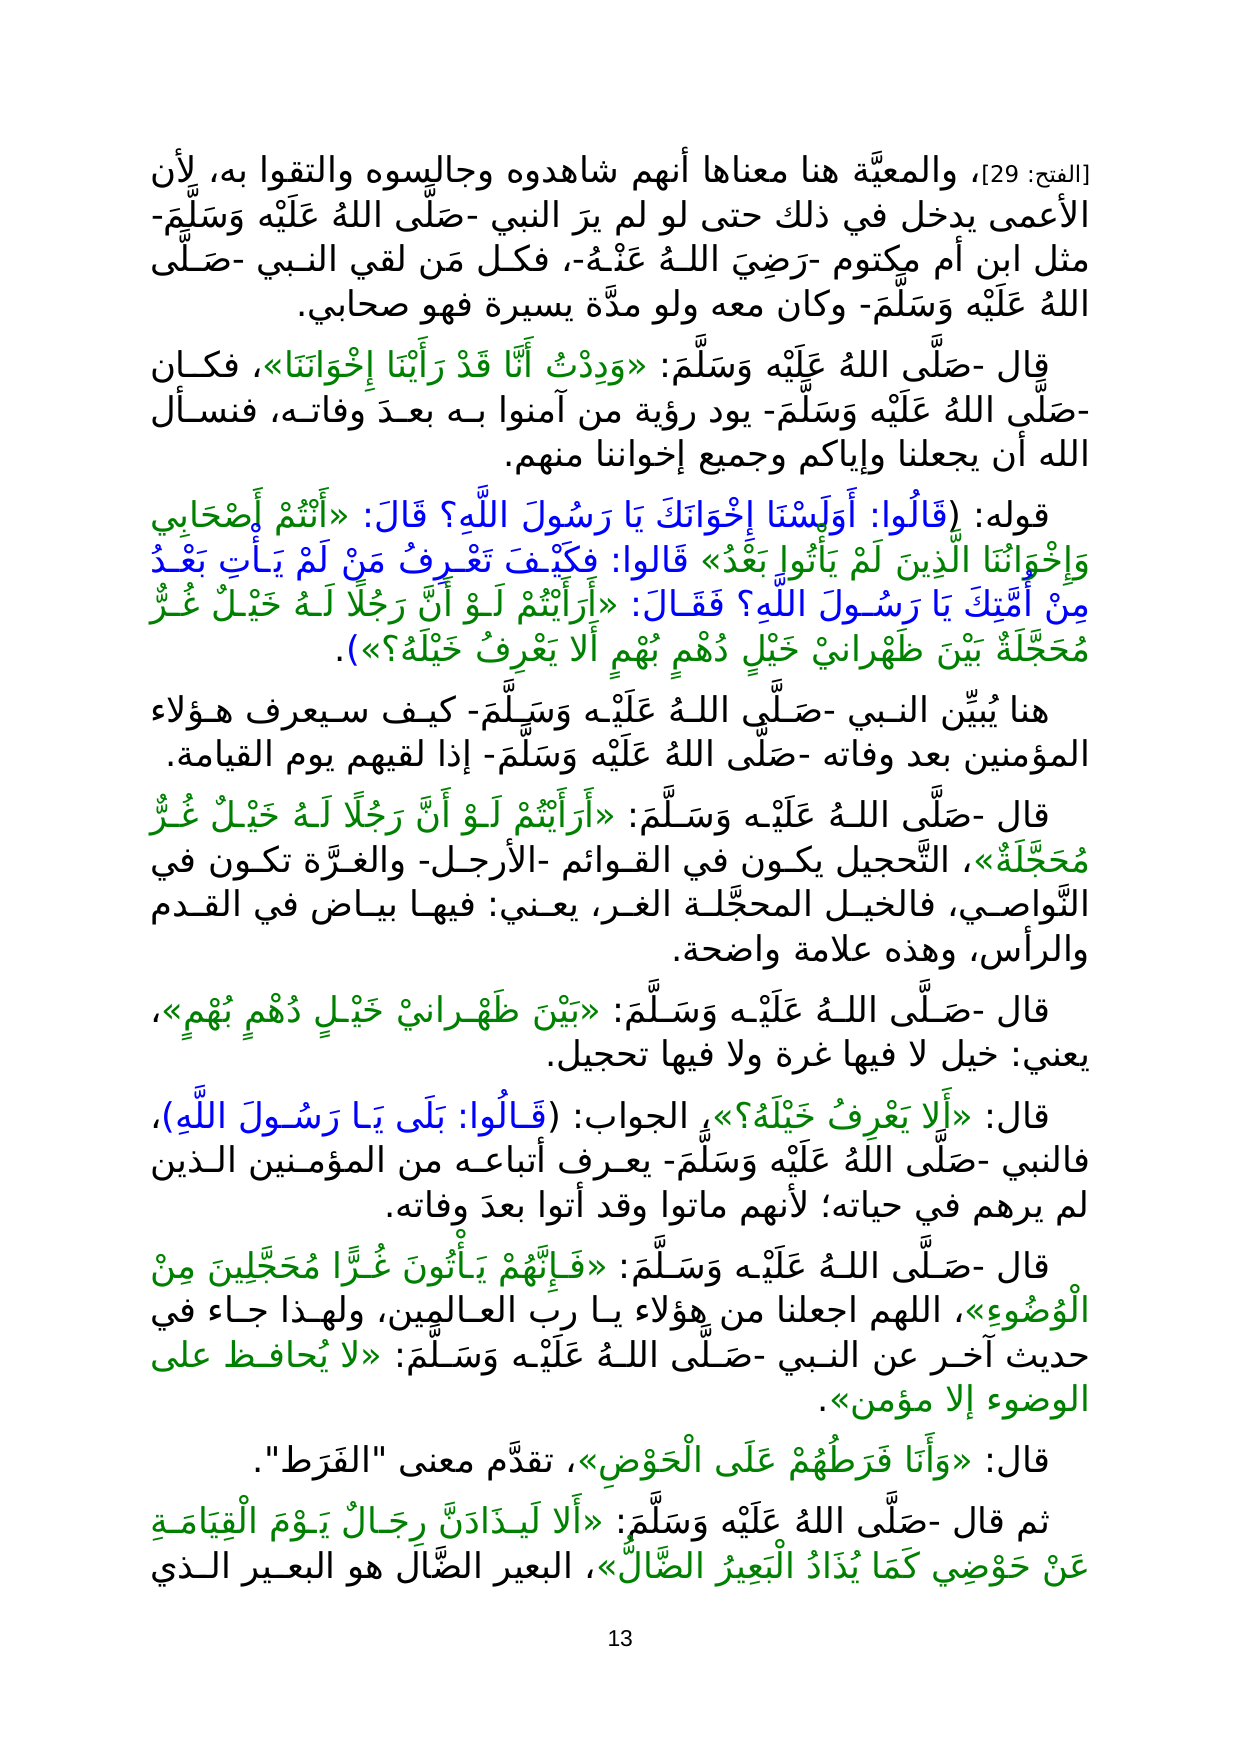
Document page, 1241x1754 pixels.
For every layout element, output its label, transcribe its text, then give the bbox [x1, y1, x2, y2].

text قال: «أَلا يَعْرِفُ خَيْلَهُ؟»، الجواب: (قَالُوا: بَلَى يَا رَسُولَ اللَّهِ)، فالنبي -صَلَّى اللهُ عَلَيْه وَسَلَّمَ- يعرف أتباعه من المؤمنين الذين لم يرهم في حياته؛ لأنهم ماتوا وقد أتوا بعدَ وفاته. [150, 1095, 1090, 1225]
text قال: «وَأَنَا فَرَطُهُمْ عَلَى الْحَوْضِ»، تقدَّم معنى "الفَرَط". [150, 1440, 1090, 1481]
text هنا يُبيِّن النبي -صَلَّى اللهُ عَلَيْه وَسَلَّمَ- كيف سيعرف هؤلاء المؤمنين بعد وفاته -صَلَّى اللهُ عَلَيْه وَسَلَّمَ- إذا لقيهم يوم القيامة. [150, 689, 1090, 775]
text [150, 150, 1090, 325]
text قال -صَلَّى اللهُ عَلَيْه وَسَلَّمَ: «بَيْنَ ظَهْرانيْ خَيْلٍ دُهْمٍ بُهْمٍ»، يعني: خيل لا فيها غرة ولا فيها تحجيل. [150, 989, 1090, 1075]
text قال -صَلَّى اللهُ عَلَيْه وَسَلَّمَ: «أَرَأَيْتُمْ لَوْ أَنَّ رَجُلًا لَهُ خَيْلٌ غُرٌّ مُحَجَّلَةٌ»، التَّحجيل يكون في القوائم -الأرجل- والغرَّة تكون في النَّواصي، فالخيل المحجَّلة الغر، يعني: فيها بياض في القدم والرأس، وهذه علامة واضحة. [150, 795, 1090, 969]
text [150, 1501, 1090, 1587]
text قال -صَلَّى اللهُ عَلَيْه وَسَلَّمَ: «وَدِدْتُ أَنَّا قَدْ رَأَيْنَا إِخْوَانَنَا»، فكان -صَلَّى اللهُ عَلَيْه وَسَلَّمَ- يود رؤية من آمنوا به بعدَ وفاته، فنسأل الله أن يجعلنا وإياكم وجميع إخواننا منهم. [150, 344, 1090, 475]
text قال -صَلَّى اللهُ عَلَيْه وَسَلَّمَ: «فَإِنَّهُمْ يَأْتُونَ غُرًّا مُحَجَّلِينَ مِنْ الْوُضُوءِ»، اللهم اجعلنا من هؤلاء يا رب العالمين، ولهذا جاء في حديث آخر عن النبي -صَلَّى اللهُ عَلَيْه وَسَلَّمَ: «لا يُحافظ على الوضوء إلا مؤمن». [150, 1245, 1090, 1420]
text قوله: (قَالُوا: أَوَلَسْنَا إِخْوَانَكَ يَا رَسُولَ اللَّهِ؟ قَالَ: «أَنْتُمْ أَصْحَابِي وَإِخْوَانُنَا الَّذِينَ لَمْ يَأْتُوا بَعْدُ» قَالوا: فكَيْفَ تَعْرِفُ مَنْ لَمْ يَأْتِ بَعْدُ مِنْ أُمَّتِكَ يَا رَسُولَ اللَّهِ؟ فَقَالَ: «أَرَأَيْتُمْ لَوْ أَنَّ رَجُلًا لَهُ خَيْلٌ غُرٌّ مُحَجَّلَةٌ بَيْنَ ظَهْرانيْ خَيْلٍ دُهْمٍ بُهْمٍ أَلا يَعْرِفُ خَيْلَهُ؟»). [150, 495, 1090, 669]
